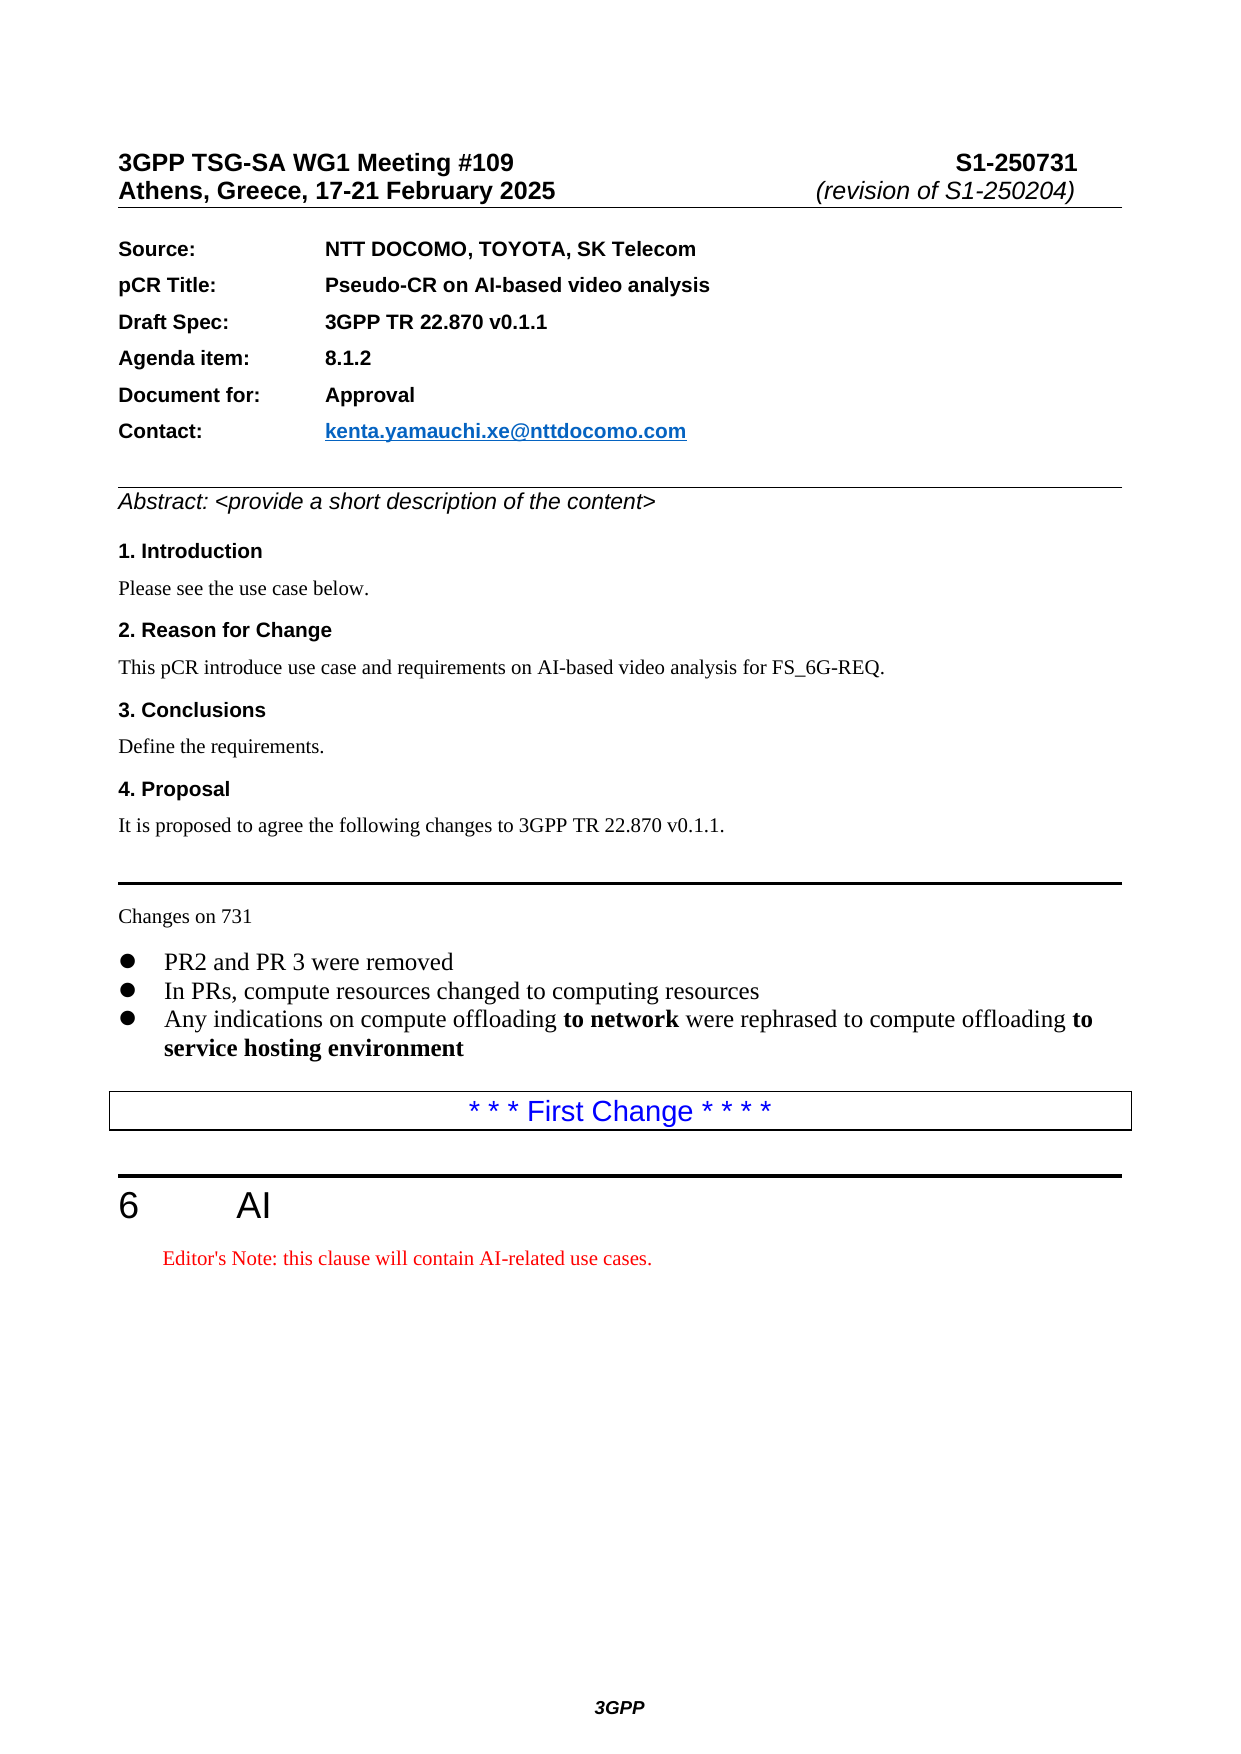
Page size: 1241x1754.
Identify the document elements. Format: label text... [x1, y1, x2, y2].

text pCR Title: Pseudo-CR on AI-based video analysis [118, 273, 1122, 297]
text Draft Spec: 3GPP TR 22.870 v0.1.1 [118, 310, 1122, 334]
text 3GPP TSG-SA WG1 Meeting #109 S1-250731 [118, 147, 1122, 176]
text Document for: Approval [118, 383, 1122, 407]
list In PRs, compute resources changed to computing resources [118, 976, 1122, 1004]
text Abstract: <provide a short description of the content> [118, 488, 1122, 514]
text Define the requirements. [118, 734, 1122, 758]
text * * * First Change * * * * [110, 1092, 1131, 1129]
list PR2 and PR 3 were removed [118, 947, 1122, 976]
text Source: NTT DOCOMO, TOYOTA, SK Telecom [118, 237, 1122, 261]
text 4. Proposal [118, 777, 1122, 801]
list Any indications on compute offloading to network were rephrased to compute offloading to service hosting environment [118, 1004, 1122, 1062]
text 6 AI [118, 1178, 1122, 1227]
text Changes on 731 [118, 904, 1122, 928]
text Please see the use case below. [118, 576, 1122, 599]
text 3. Conclusions [118, 698, 1122, 722]
text Contact: kenta.yamauchi.xe@nttdocomo.com [118, 419, 1122, 443]
text Athens, Greece, 17-21 February 2025 (revision of S1-250204) [118, 176, 1122, 207]
text Agenda item: 8.1.2 [118, 346, 1122, 370]
text It is proposed to agree the following changes to 3GPP TR 22.870 v0.1.1. [118, 813, 1122, 837]
text This pCR introduce use case and requirements on AI-based video analysis for FS_6G-REQ. [118, 655, 1122, 679]
text 1. Introduction [118, 539, 1122, 563]
text Editor's Note: this clause will contain AI-related use cases. [162, 1246, 1122, 1269]
text 2. Reason for Change [118, 618, 1122, 642]
